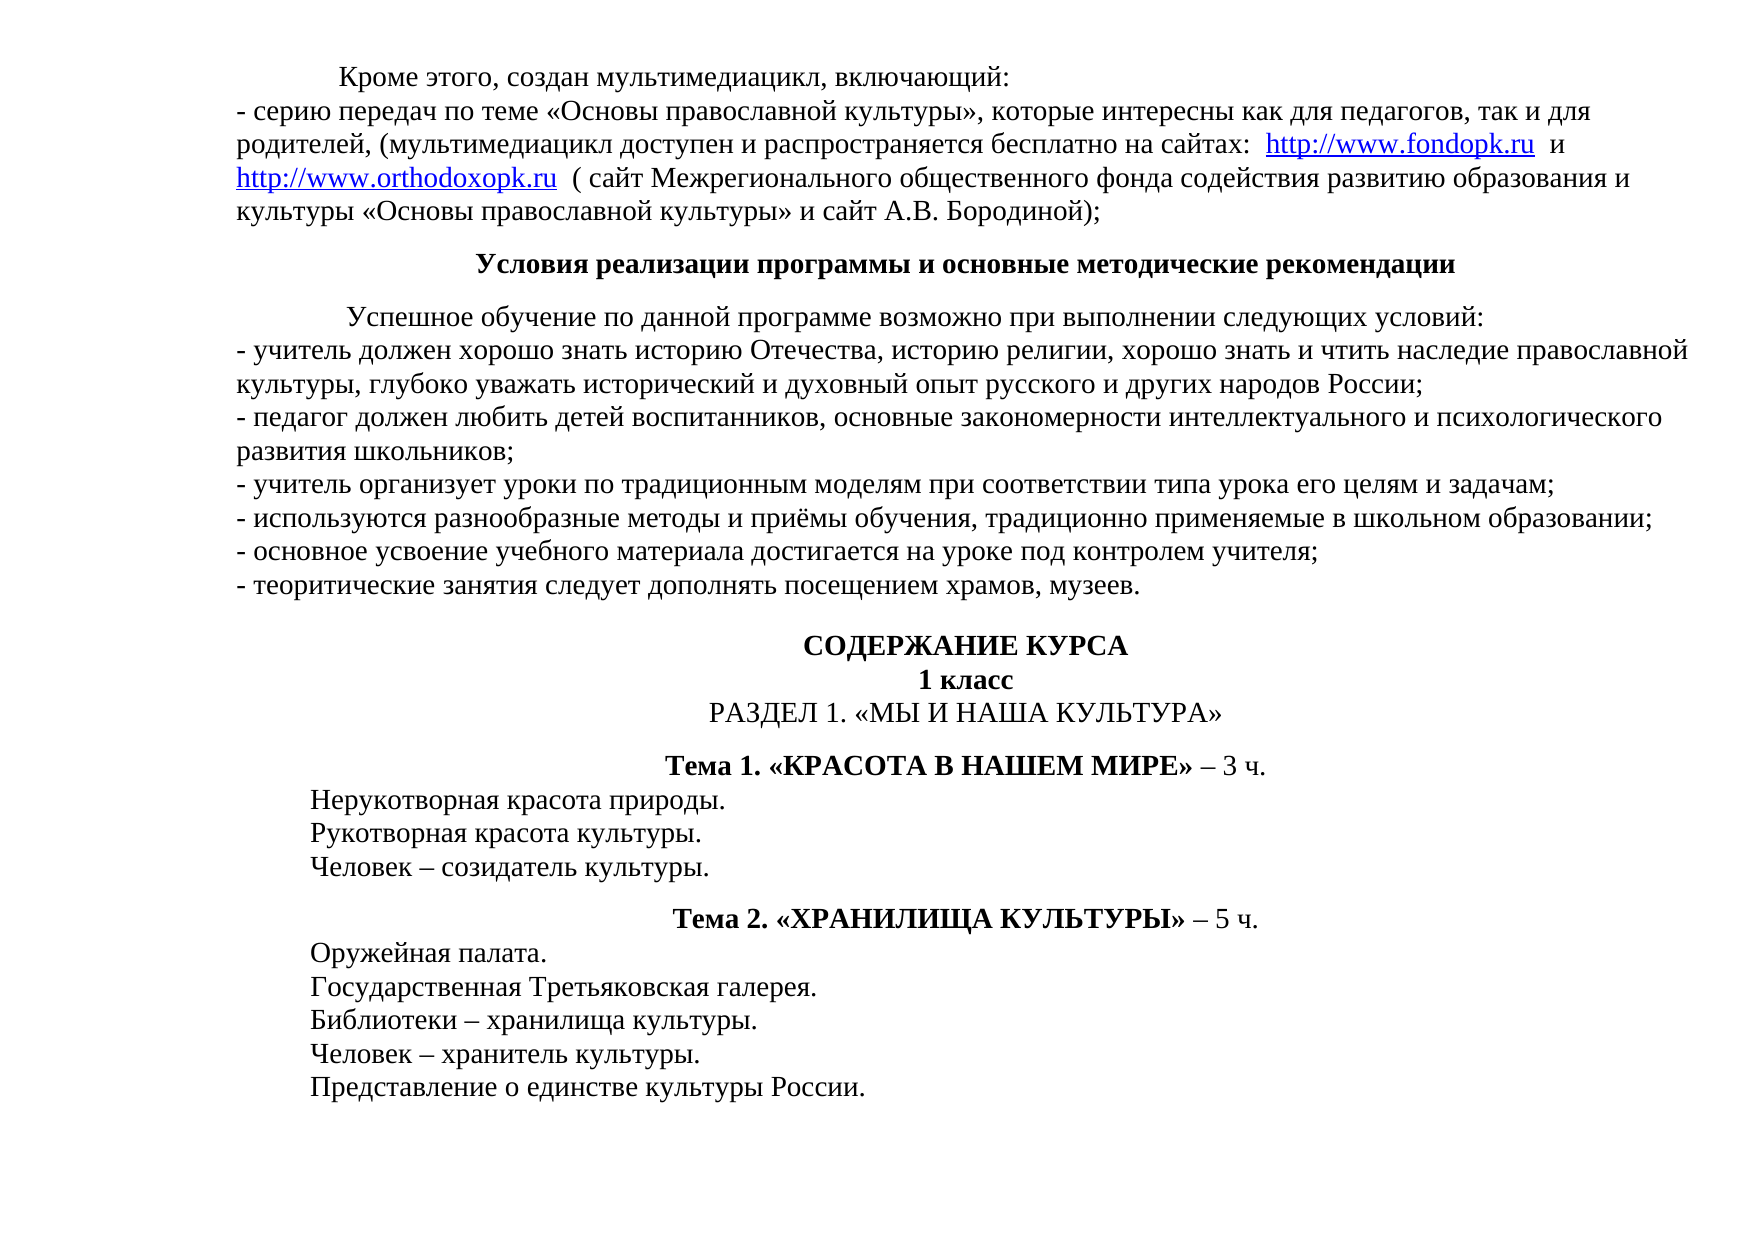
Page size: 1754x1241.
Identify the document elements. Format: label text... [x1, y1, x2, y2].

subtitle СОДЕРЖАНИЕ КУРСА [236, 628, 1695, 662]
text Человек – хранитель культуры. [310, 1036, 1695, 1069]
text - учитель должен хорошо знать историю Отечества, историю религии, хорошо знать и чтить наследие православной культуры, глубоко уважать исторический и духовный опыт русского и других народов России; [236, 332, 1695, 399]
subtitle РАЗДЕЛ 1. «МЫ И НАША КУЛЬТУРА» [236, 696, 1695, 729]
text - основное усвоение учебного материала достигается на уроке под контролем учителя; - теоритические занятия следует дополнять посещением храмов, музеев. [236, 533, 1695, 601]
text Тема 1. «КРАСОТА В НАШЕМ МИРЕ» – 3 ч. [236, 748, 1695, 782]
text Библиотеки – хранилища культуры. [236, 1002, 1695, 1036]
text - педагог должен любить детей воспитанников, основные закономерности интеллектуального и психологического развития школьников; [236, 399, 1695, 466]
text Кроме этого, создан мультимедиацикл, включающий: [236, 59, 1695, 93]
text - используются разнообразные методы и приёмы обучения, традиционно применяемые в школьном образовании; [236, 500, 1695, 533]
text Государственная Третьяковская галерея. [310, 969, 1695, 1002]
text - серию передач по теме «Основы православной культуры», которые интересны как для педагогов, так и для родителей, (мультимедиацикл доступен и распространяется бесплатно на сайтах: http://www.fondopk.ru и http://www.orthodoxopk.ru ( сайт Межрегионального общественного фонда содействия развитию образования и культуры «Основы православной культуры» и сайт А.В. Бородиной); [236, 93, 1695, 227]
text Нерукотворная красота природы. [236, 782, 1695, 815]
text Тема 2. «ХРАНИЛИЩА КУЛЬТУРЫ» – 5 ч. [236, 902, 1695, 935]
text Рукотворная красота культуры. [236, 815, 1695, 849]
text Человек – созидатель культуры. [310, 849, 1695, 882]
text Успешное обучение по данной программе возможно при выполнении следующих условий: [236, 299, 1695, 332]
text Условия реализации программы и основные методические рекомендации [236, 246, 1695, 279]
text Оружейная палата. [236, 935, 1695, 969]
text 1 класс [236, 662, 1695, 696]
text Представление о единстве культуры России. [236, 1069, 1695, 1103]
text - учитель организует уроки по традиционным моделям при соответствии типа урока его целям и задачам; [236, 466, 1695, 500]
